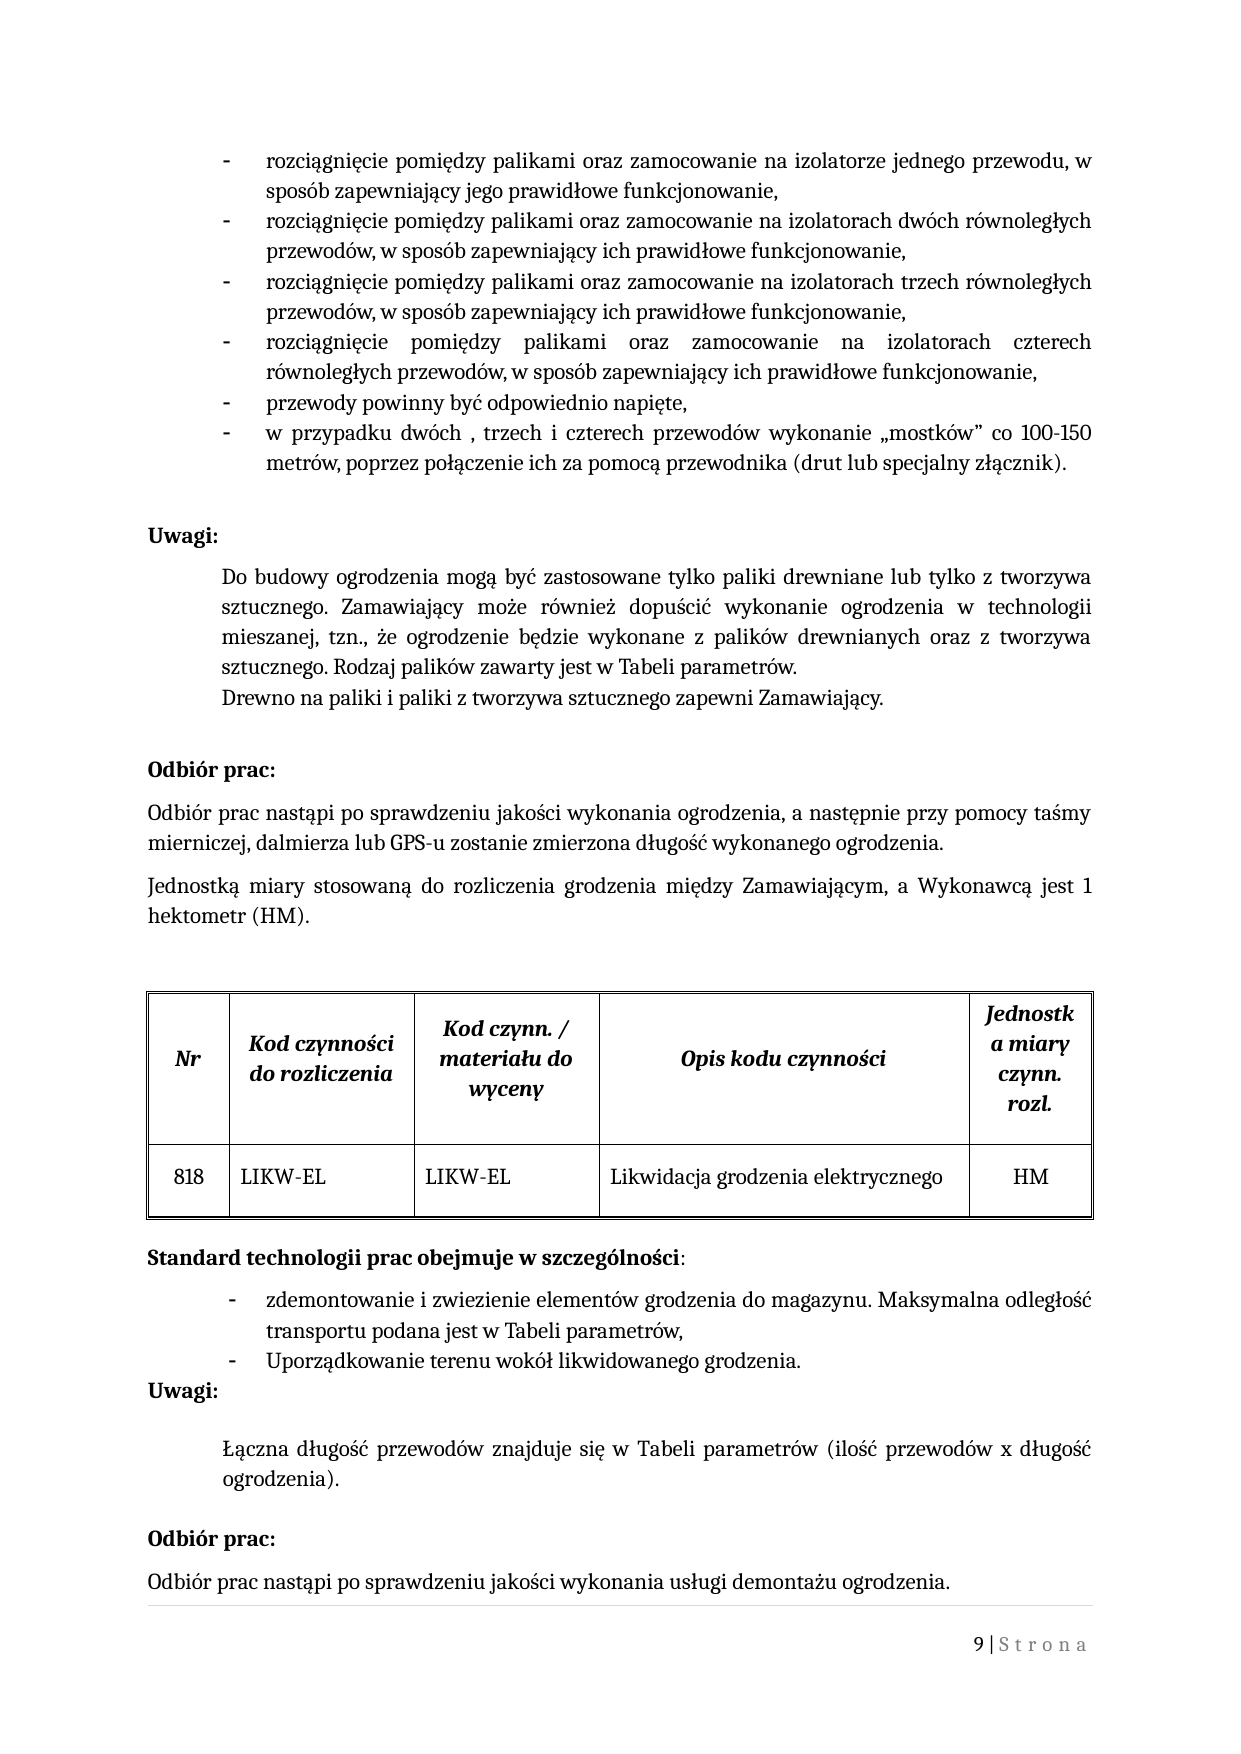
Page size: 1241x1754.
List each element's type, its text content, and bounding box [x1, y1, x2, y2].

list Uporządkowanie terenu wokół likwidowanego grodzenia. [228, 1348, 1093, 1374]
list rozciągnięcie pomiędzy palikami oraz zamocowanie na izolatorach dwóch równoległych przewodów, w sposób zapewniający ich prawidłowe funkcjonowanie, [223, 208, 1093, 264]
text Odbiór prac: [148, 757, 1093, 784]
text Odbiór prac: [148, 1526, 1093, 1553]
list rozciągnięcie pomiędzy palikami oraz zamocowanie na izolatorach trzech równoległych przewodów, w sposób zapewniający ich prawidłowe funkcjonowanie, [223, 268, 1093, 325]
list rozciągnięcie pomiędzy palikami oraz zamocowanie na izolatorach czterech równoległych przewodów, w sposób zapewniający ich prawidłowe funkcjonowanie, [223, 329, 1093, 385]
table_cell Likwidacja grodzenia elektrycznego [600, 1145, 969, 1216]
text Do budowy ogrodzenia mogą być zastosowane tylko paliki drewniane lub tylko z tworzywa sztucznego. Zamawiający może również dopuścić wykonanie ogrodzenia w technologii mieszanej, tzn., że ogrodzenie będzie wykonane z palików drewnianych oraz z tworzywa sztucznego. Rodzaj palików zawarty jest w Tabeli parametrów. [221, 563, 1093, 681]
list w przypadku dwóch , trzech i czterech przewodów wykonanie „mostków” co 100-150 metrów, poprzez połączenie ich za pomocą przewodnika (drut lub specjalny złącznik). [223, 419, 1093, 476]
list rozciągnięcie pomiędzy palikami oraz zamocowanie na izolatorze jednego przewodu, w sposób zapewniający jego prawidłowe funkcjonowanie, [223, 148, 1093, 204]
text Jednostką miary stosowaną do rozliczenia grodzenia między Zamawiającym, a Wykonawcą jest 1 hektometr (HM). [148, 873, 1093, 929]
table_header Jednostka miary czynn. rozl. [970, 994, 1091, 1144]
table_cell LIKW-EL [230, 1145, 414, 1216]
text Drewno na paliki i paliki z tworzywa sztucznego zapewni Zamawiający. [221, 684, 1093, 711]
text Odbiór prac nastąpi po sprawdzeniu jakości wykonania ogrodzenia, a następnie przy pomocy taśmy mierniczej, dalmierza lub GPS-u zostanie zmierzona długość wykonanego ogrodzenia. [148, 800, 1093, 857]
table_cell LIKW-EL [415, 1145, 599, 1216]
table_header Opis kodu czynności [600, 994, 969, 1144]
list zdemontowanie i zwiezienie elementów grodzenia do magazynu. Maksymalna odległość transportu podana jest w Tabeli parametrów, [228, 1287, 1093, 1344]
table_cell HM [970, 1145, 1091, 1216]
list przewody powinny być odpowiednio napięte, [223, 389, 1093, 416]
table_header Nr [149, 994, 229, 1144]
table_header Kod czynn. / materiału do wyceny [415, 994, 599, 1144]
text Uwagi: [148, 523, 1093, 549]
table_header Kod czynności do rozliczenia [230, 994, 414, 1144]
text Uwagi: [148, 1378, 1093, 1404]
text Łączna długość przewodów znajduje się w Tabeli parametrów (ilość przewodów x długość ogrodzenia). [223, 1436, 1093, 1492]
table_cell 818 [149, 1145, 229, 1216]
text Odbiór prac nastąpi po sprawdzeniu jakości wykonania usługi demontażu ogrodzenia. [148, 1569, 1093, 1595]
text Standard technologii prac obejmuje w szczególności: [148, 1244, 1093, 1271]
